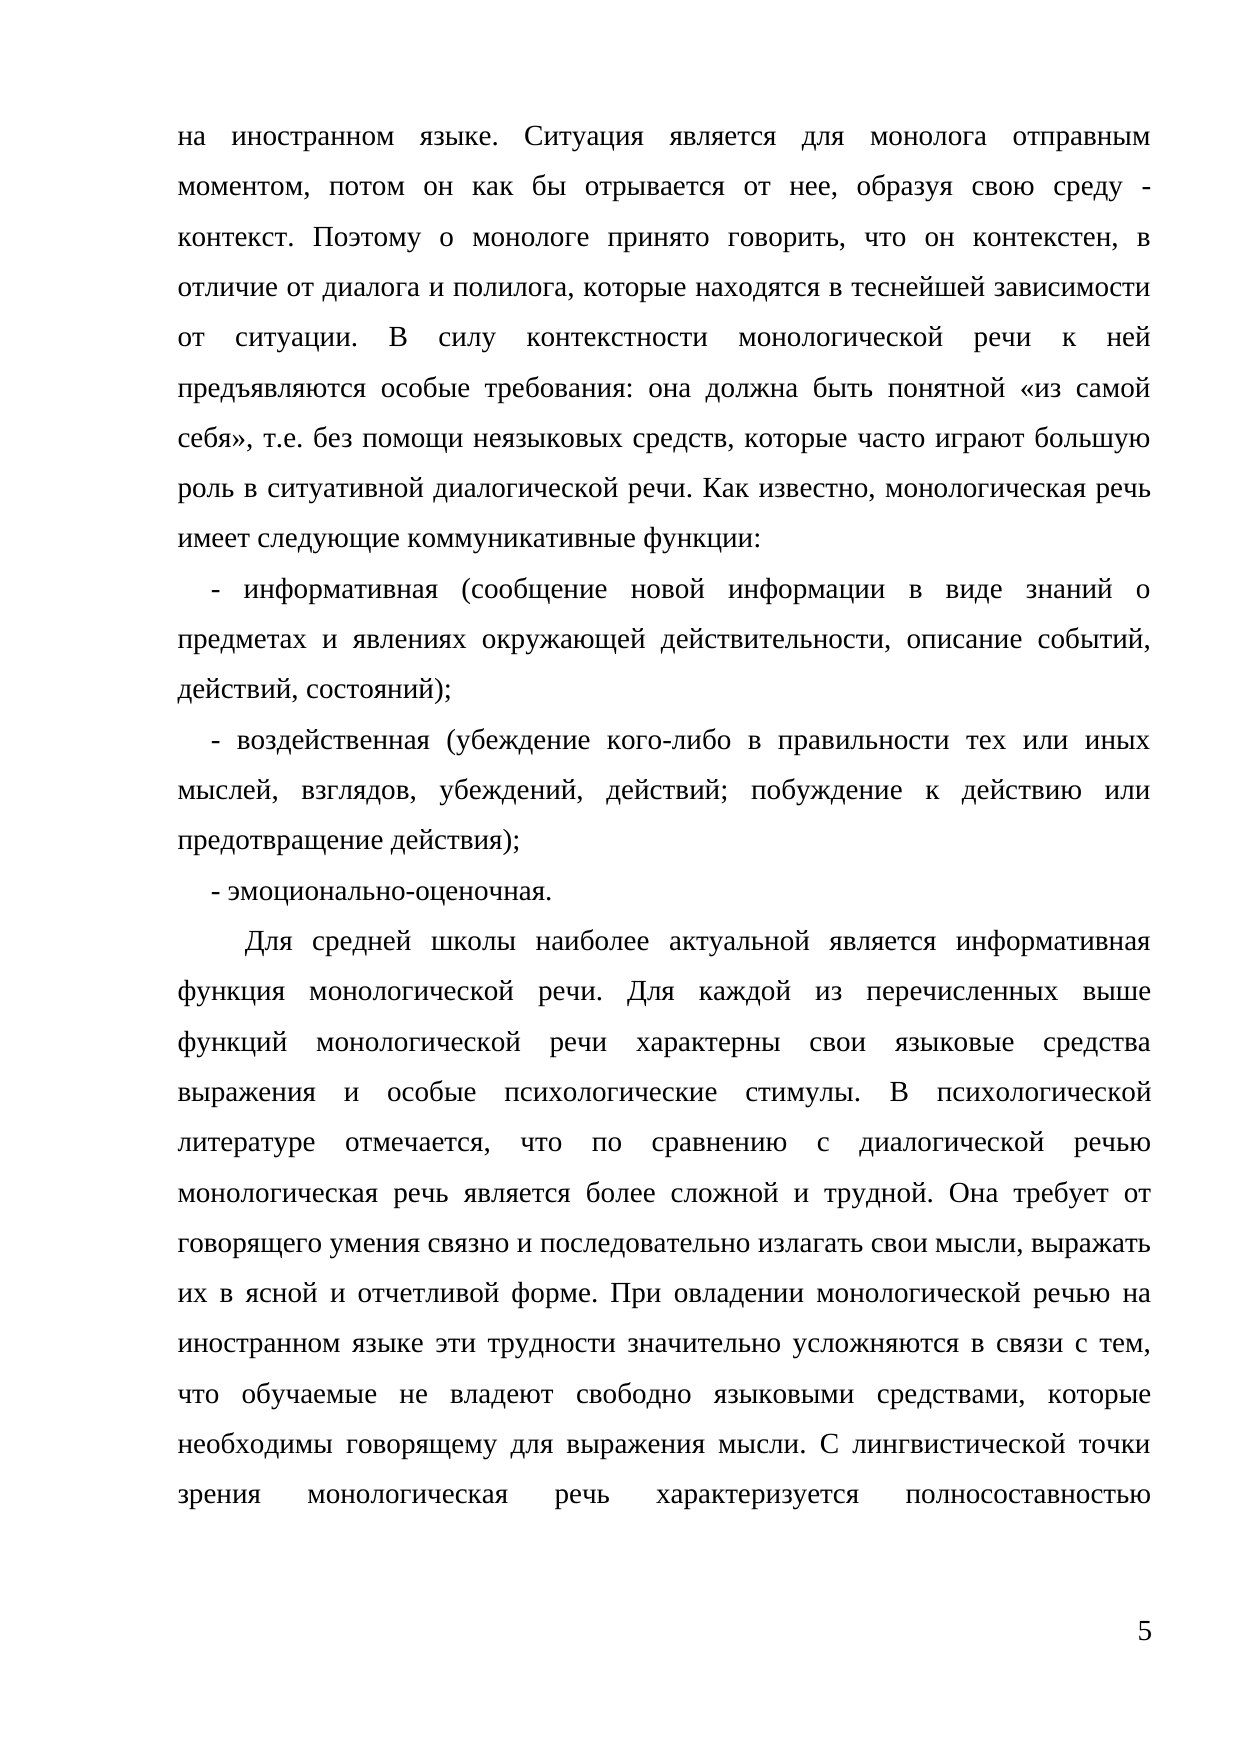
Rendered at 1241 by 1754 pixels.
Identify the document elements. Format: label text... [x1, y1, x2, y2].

text - информативная (сообщение новой информации в виде знаний о предметах и явлениях окружающей действительности, описание событий, действий, состояний); [177, 571, 1152, 705]
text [177, 118, 1152, 554]
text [177, 923, 1152, 1510]
text - воздейственная (убеждение кого-либо в правильности тех или иных мыслей, взглядов, убеждений, действий; побуждение к действию или предотвращение действия); [177, 722, 1152, 856]
text - эмоционально-оценочная. [177, 873, 1152, 906]
